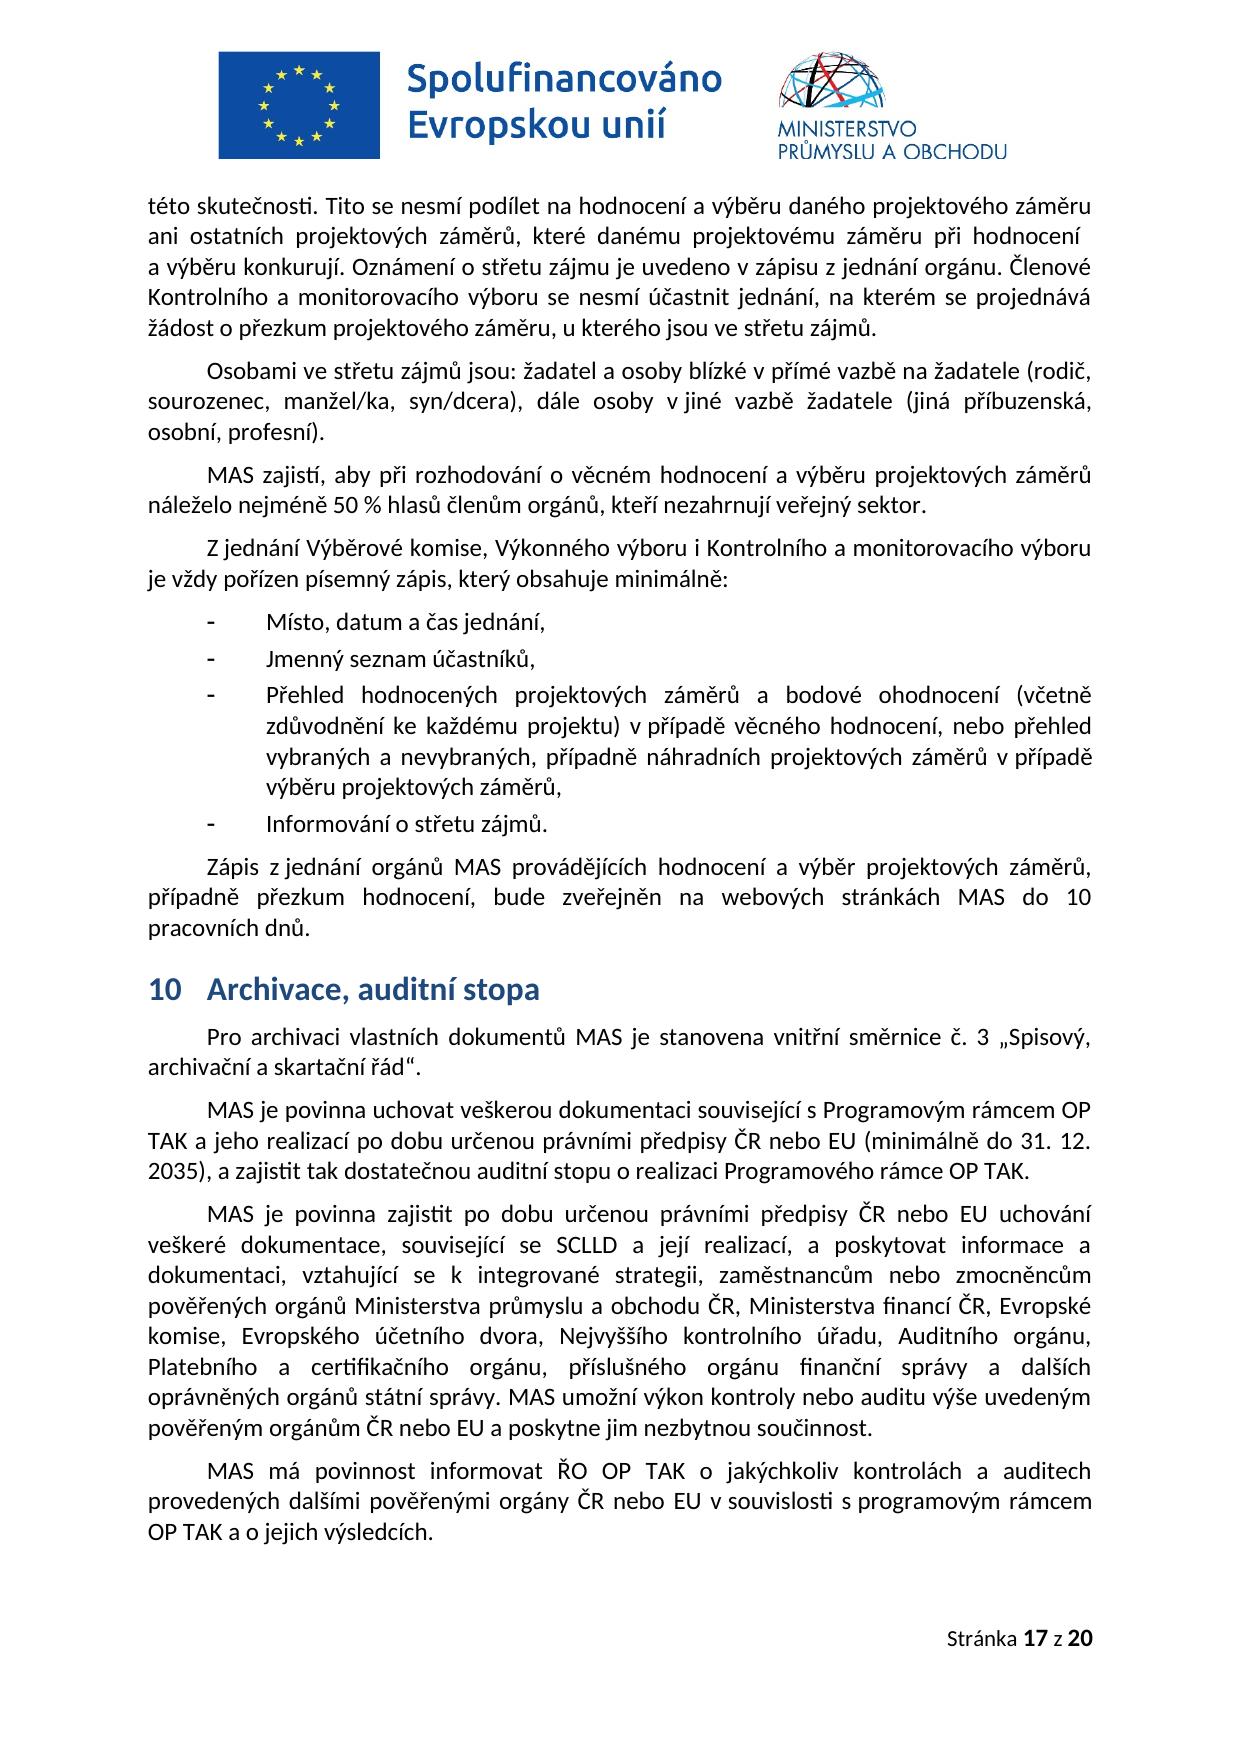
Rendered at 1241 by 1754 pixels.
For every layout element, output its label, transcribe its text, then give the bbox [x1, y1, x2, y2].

text MAS je povinna zajistit po dobu určenou právními předpisy ČR nebo EU uchování veškeré dokumentace, související se SCLLD a její realizací, a poskytovat informace a dokumentaci, vztahující se k integrované strategii, zaměstnancům nebo zmocněncům pověřených orgánů Ministerstva průmyslu a obchodu ČR, Ministerstva financí ČR, Evropské komise, Evropského účetního dvora, Nejvyššího kontrolního úřadu, Auditního orgánu, Platebního a certifikačního orgánu, příslušného orgánu finanční správy a dalších oprávněných orgánů státní správy. MAS umožní výkon kontroly nebo auditu výše uvedeným pověřeným orgánům ČR nebo EU a poskytne jim nezbytnou součinnost. [148, 1198, 1093, 1442]
text Osobami ve střetu zájmů jsou: žadatel a osoby blízké v přímé vazbě na žadatele (rodič, sourozenec, manžel/ka, syn/dcera), dále osoby v jiné vazbě žadatele (jiná příbuzenská, osobní, profesní). [148, 355, 1093, 446]
text MAS je povinna uchovat veškerou dokumentaci související s Programovým rámcem OP TAK a jeho realizací po dobu určenou právními předpisy ČR nebo EU (minimálně do 31. 12. 2035), a zajistit tak dostatečnou auditní stopu o realizaci Programového rámce OP TAK. [148, 1094, 1093, 1186]
text Pro archivaci vlastních dokumentů MAS je stanovena vnitřní směrnice č. 3 „Spisový, archivační a skartační řád“. [148, 1021, 1093, 1082]
list Přehled hodnocených projektových záměrů a bodové ohodnocení (včetně zdůvodnění ke každému projektu) v případě věcného hodnocení, nebo přehled vybraných a nevybraných, případně náhradních projektových záměrů v případě výběru projektových záměrů, [207, 679, 1093, 802]
text MAS má povinnost informovat ŘO OP TAK o jakýchkoliv kontrolách a auditech provedených dalšími pověřenými orgány ČR nebo EU v souvislosti s programovým rámcem OP TAK a o jejich výsledcích. [148, 1455, 1093, 1547]
subtitle Archivace, auditní stopa [148, 967, 1093, 1008]
text MAS zajistí, aby při rozhodování o věcném hodnocení a výběru projektových záměrů náleželo nejméně 50 % hlasů členům orgánů, kteří nezahrnují veřejný sektor. [148, 459, 1093, 520]
list Jmenný seznam účastníků, [207, 643, 1093, 673]
text Z jednání Výběrové komise, Výkonného výboru i Kontrolního a monitorovacího výboru je vždy pořízen písemný zápis, který obsahuje minimálně: [148, 532, 1093, 593]
text Zápis z jednání orgánů MAS provádějících hodnocení a výběr projektových záměrů, případně přezkum hodnocení, bude zveřejněn na webových stránkách MAS do 10 pracovních dnů. [148, 851, 1093, 942]
list Informování o střetu zájmů. [207, 808, 1093, 838]
list Místo, datum a čas jednání, [207, 606, 1093, 637]
picture [215, 48, 1012, 158]
